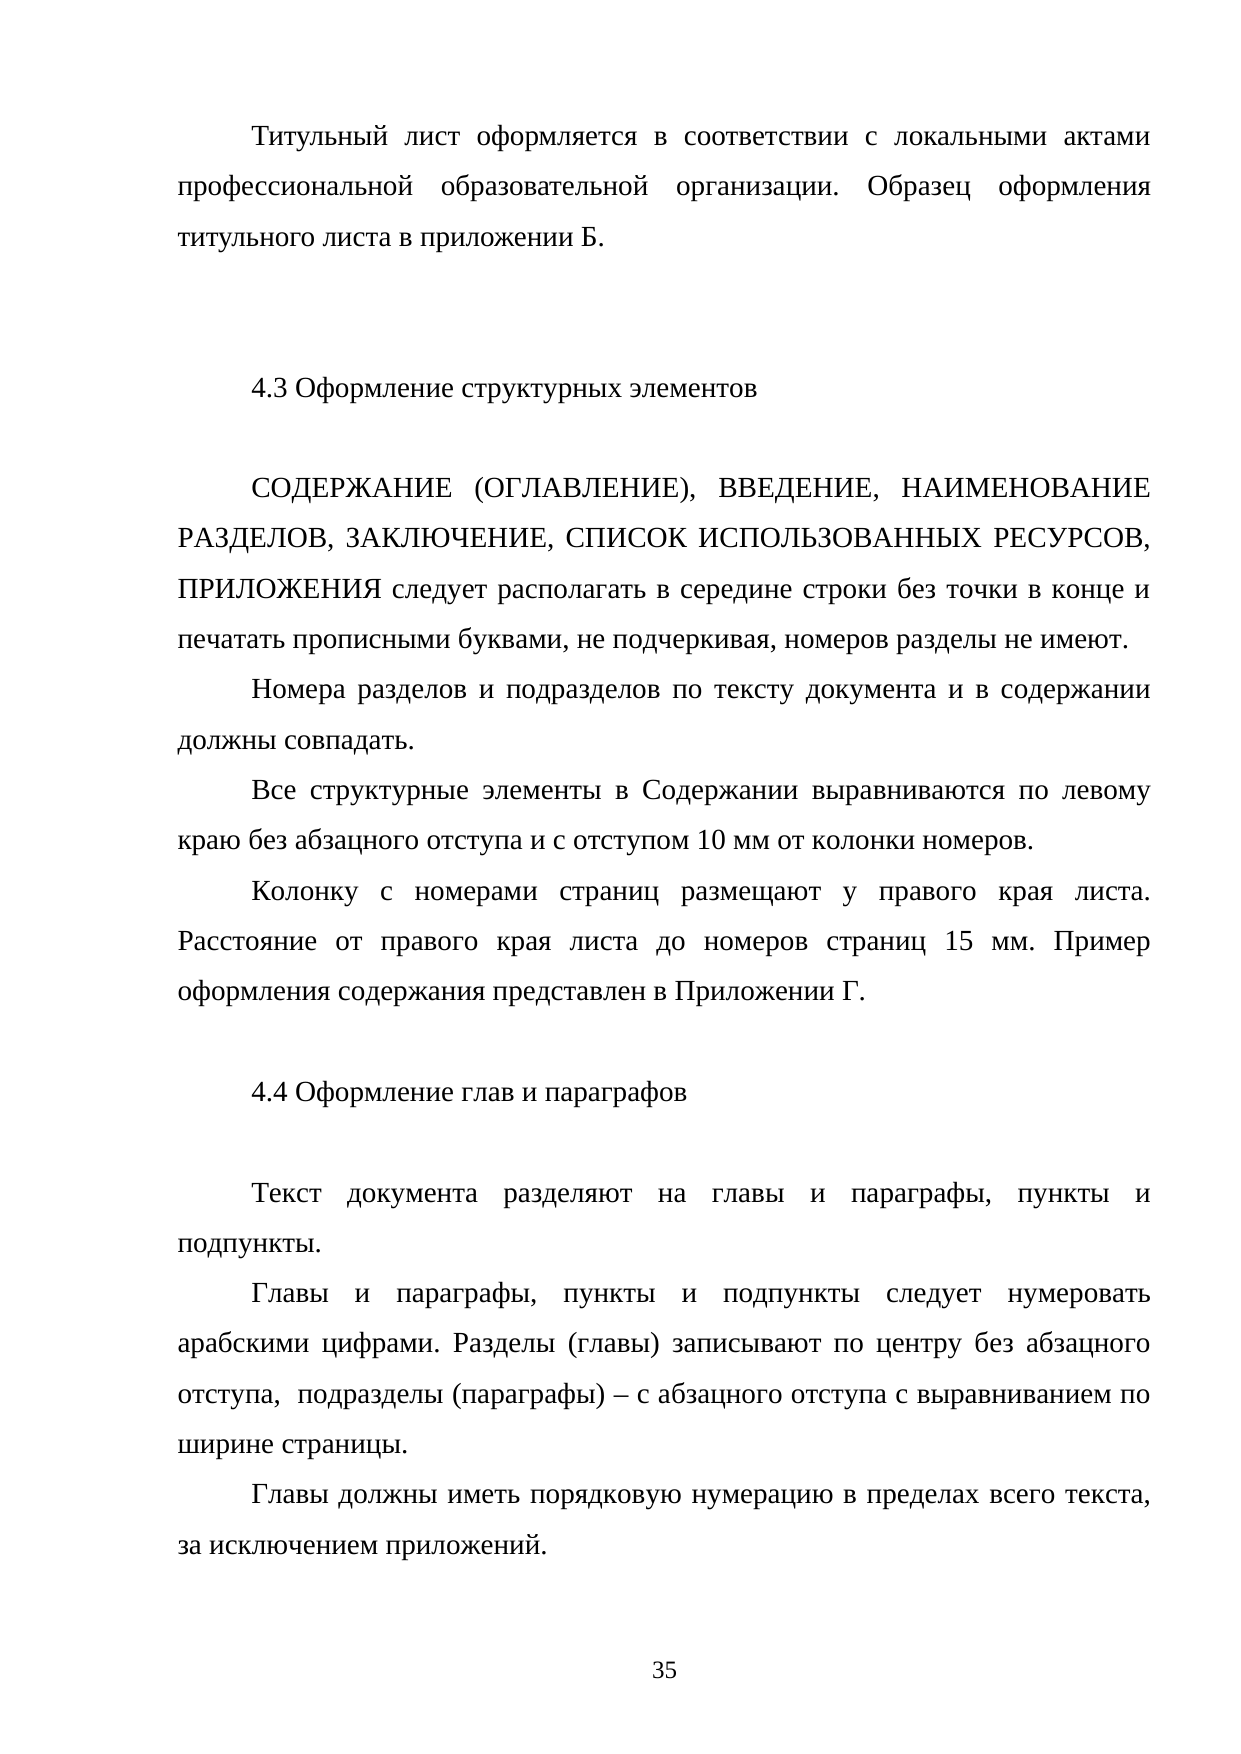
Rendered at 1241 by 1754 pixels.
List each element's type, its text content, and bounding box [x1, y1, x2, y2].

text СОДЕРЖАНИЕ (ОГЛАВЛЕНИЕ), ВВЕДЕНИЕ, НАИМЕНОВАНИЕ РАЗДЕЛОВ, ЗАКЛЮЧЕНИЕ, СПИСОК ИСПОЛЬЗОВАННЫХ РЕСУРСОВ, ПРИЛОЖЕНИЯ следует располагать в середине строки без точки в конце и печатать прописными буквами, не подчеркивая, номеров разделы не имеют. [177, 470, 1152, 655]
text Главы должны иметь порядковую нумерацию в пределах всего текста, за исключением приложений. [177, 1477, 1152, 1560]
text Титульный лист оформляется в соответствии с локальными актами профессиональной образовательной организации. Образец оформления титульного листа в приложении Б. [177, 118, 1152, 252]
text Главы и параграфы, пункты и подпункты следует нумеровать арабскими цифрами. Разделы (главы) записывают по центру без абзацного отступа, подразделы (параграфы) – с абзацного отступа с выравниванием по ширине страницы. [177, 1275, 1152, 1460]
text Номера разделов и подразделов по тексту документа и в содержании должны совпадать. [177, 672, 1152, 755]
text Текст документа разделяют на главы и параграфы, пункты и подпункты. [177, 1175, 1152, 1258]
text 4.4 Оформление глав и параграфов [177, 1074, 1152, 1108]
text Все структурные элементы в Содержании выравниваются по левому краю без абзацного отступа и с отступом 10 мм от колонки номеров. [177, 772, 1152, 856]
text 4.3 Оформление структурных элементов [177, 370, 1152, 403]
text Колонку с номерами страниц размещают у правого края листа. Расстояние от правого края листа до номеров страниц 15 мм. Пример оформления содержания представлен в Приложении Г. [177, 873, 1152, 1007]
